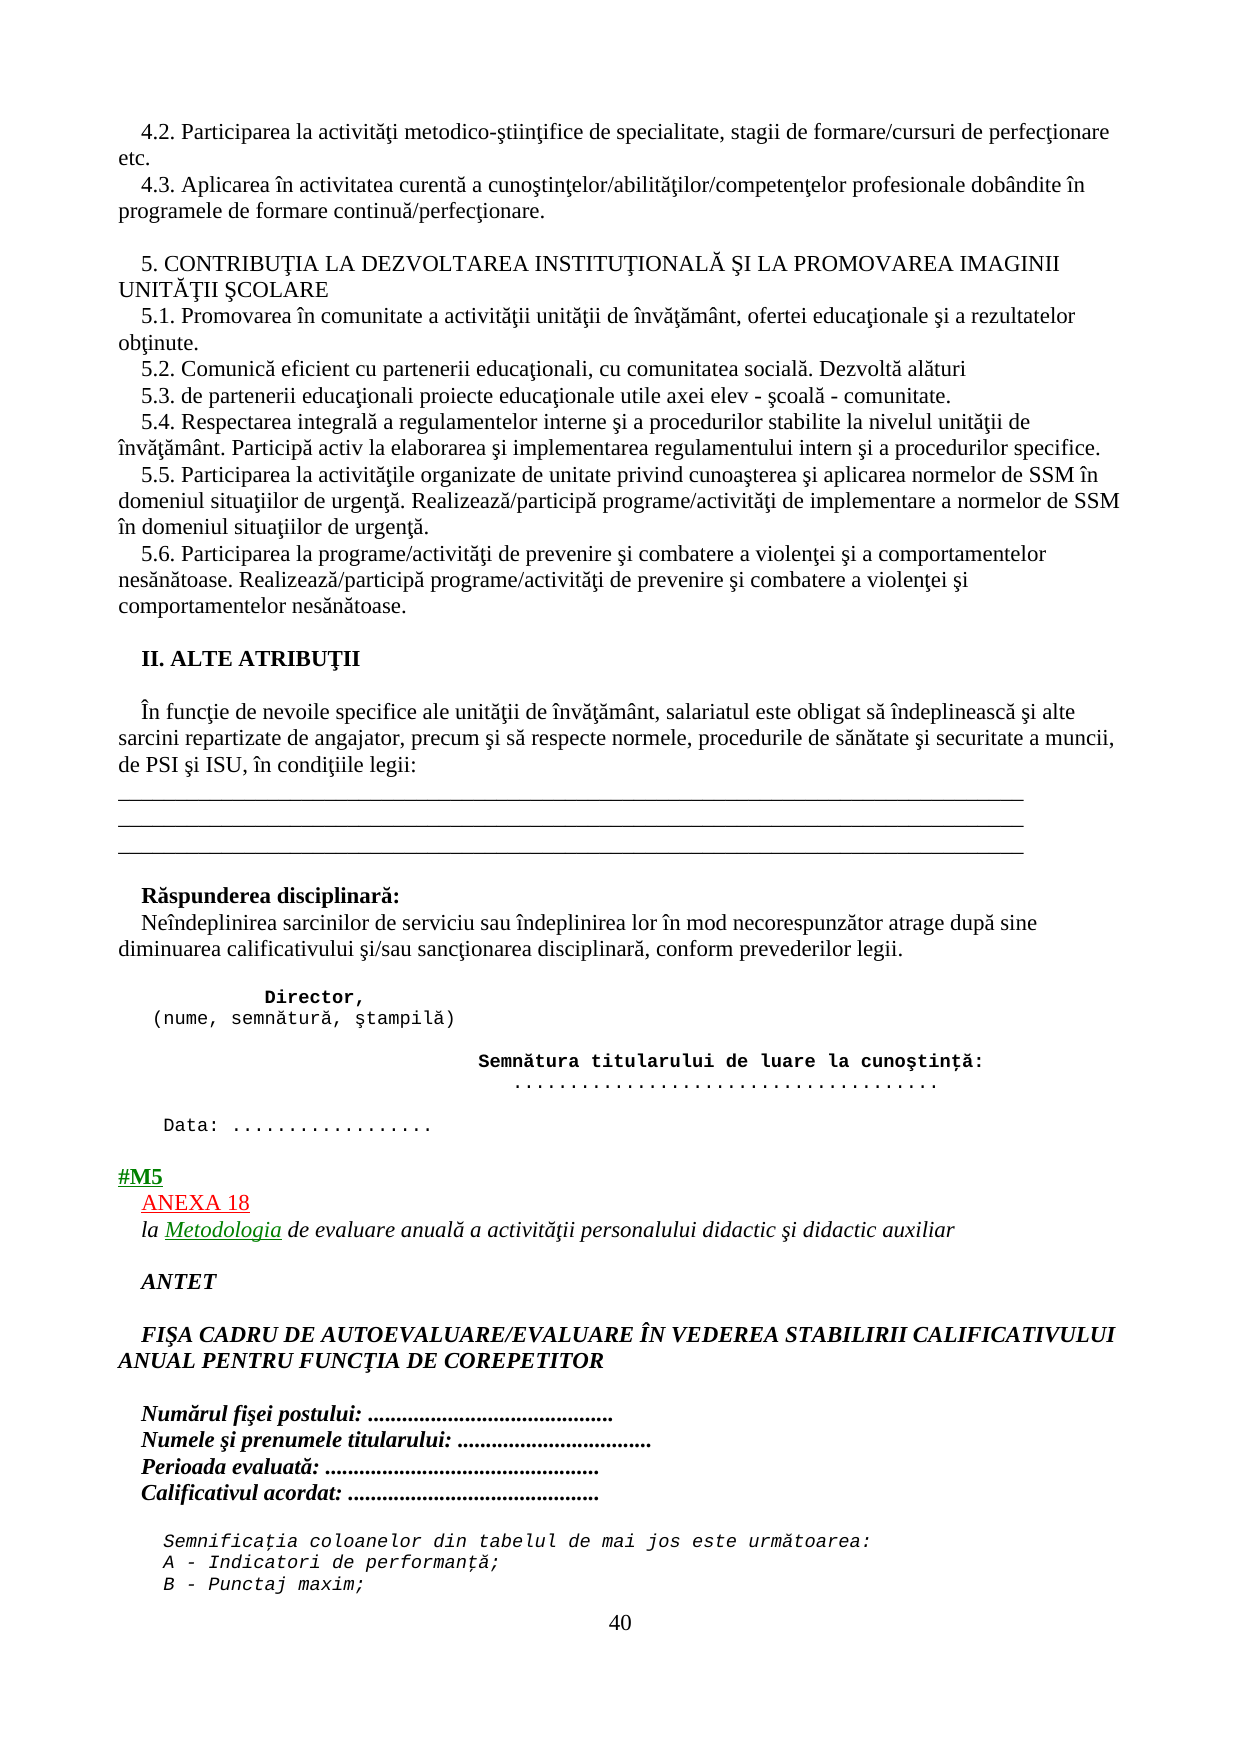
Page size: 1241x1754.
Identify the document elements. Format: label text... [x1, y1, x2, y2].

text _______________________________________________________________________________ [118, 830, 1122, 856]
text Semnificaţia coloanelor din tabelul de mai jos este următoarea: [118, 1532, 1122, 1553]
text Numărul fişei postului: ........................................... [118, 1400, 1122, 1426]
text 5.4. Respectarea integrală a regulamentelor interne şi a procedurilor stabilite la nivelul unităţii de învăţământ. Participă activ la elaborarea şi implementarea regulamentului intern şi a procedurilor specifice. [118, 408, 1122, 461]
text 5.5. Participarea la activităţile organizate de unitate privind cunoaşterea şi aplicarea normelor de SSM în domeniul situaţiilor de urgenţă. Realizează/participă programe/activităţi de implementare a normelor de SSM în domeniul situaţiilor de urgenţă. [118, 461, 1122, 540]
text #M5 [118, 1163, 1122, 1189]
text 5.1. Promovarea în comunitate a activităţii unităţii de învăţământ, ofertei educaţionale şi a rezultatelor obţinute. [118, 303, 1122, 355]
text (nume, semnătură, ştampilă) [118, 1009, 1122, 1030]
text 4.3. Aplicarea în activitatea curentă a cunoştinţelor/abilităţilor/competenţelor profesionale dobândite în programele de formare continuă/perfecţionare. [118, 171, 1122, 223]
text ...................................... [118, 1073, 1122, 1094]
text ANEXA 18 [118, 1189, 1122, 1216]
text Numele şi prenumele titularului: .................................. [118, 1426, 1122, 1453]
text II. ALTE ATRIBUŢII [118, 645, 1122, 672]
text ANTET [118, 1268, 1122, 1295]
text FIŞA CADRU DE AUTOEVALUARE/EVALUARE ÎN VEDEREA STABILIRII CALIFICATIVULUI ANUAL PENTRU FUNCŢIA DE COREPETITOR [118, 1321, 1122, 1374]
text 5.2. Comunică eficient cu partenerii educaţionali, cu comunitatea socială. Dezvoltă alături [118, 355, 1122, 382]
text 5.3. de partenerii educaţionali proiecte educaţionale utile axei elev - şcoală - comunitate. [118, 382, 1122, 408]
text Perioada evaluată: ................................................ [118, 1453, 1122, 1479]
text Răspunderea disciplinară: [118, 882, 1122, 909]
text 4.2. Participarea la activităţi metodico-ştiinţifice de specialitate, stagii de formare/cursuri de perfecţionare etc. [118, 118, 1122, 171]
text 5.6. Participarea la programe/activităţi de prevenire şi combatere a violenţei şi a comportamentelor nesănătoase. Realizează/participă programe/activităţi de prevenire şi combatere a violenţei şi comportamentelor nesănătoase. [118, 540, 1122, 619]
text Neîndeplinirea sarcinilor de serviciu sau îndeplinirea lor în mod necorespunzător atrage după sine diminuarea calificativului şi/sau sancţionarea disciplinară, conform prevederilor legii. [118, 909, 1122, 961]
text În funcţie de nevoile specifice ale unităţii de învăţământ, salariatul este obligat să îndeplinească şi alte sarcini repartizate de angajator, precum şi să respecte normele, procedurile de sănătate şi securitate a muncii, de PSI şi ISU, în condiţiile legii: [118, 698, 1122, 777]
text Calificativul acordat: ............................................ [118, 1479, 1122, 1506]
text Semnătura titularului de luare la cunoştinţă: [118, 1052, 1122, 1073]
text A - Indicatori de performanţă; [118, 1553, 1122, 1574]
text 5. CONTRIBUŢIA LA DEZVOLTAREA INSTITUŢIONALĂ ŞI LA PROMOVAREA IMAGINII UNITĂŢII ŞCOLARE [118, 250, 1122, 303]
text la Metodologia de evaluare anuală a activităţii personalului didactic şi didactic auxiliar [118, 1216, 1122, 1242]
text _______________________________________________________________________________ [118, 777, 1122, 803]
text _______________________________________________________________________________ [118, 803, 1122, 830]
text B - Punctaj maxim; [118, 1574, 1122, 1596]
text Data: .................. [118, 1115, 1122, 1137]
text Director, [118, 988, 1122, 1009]
